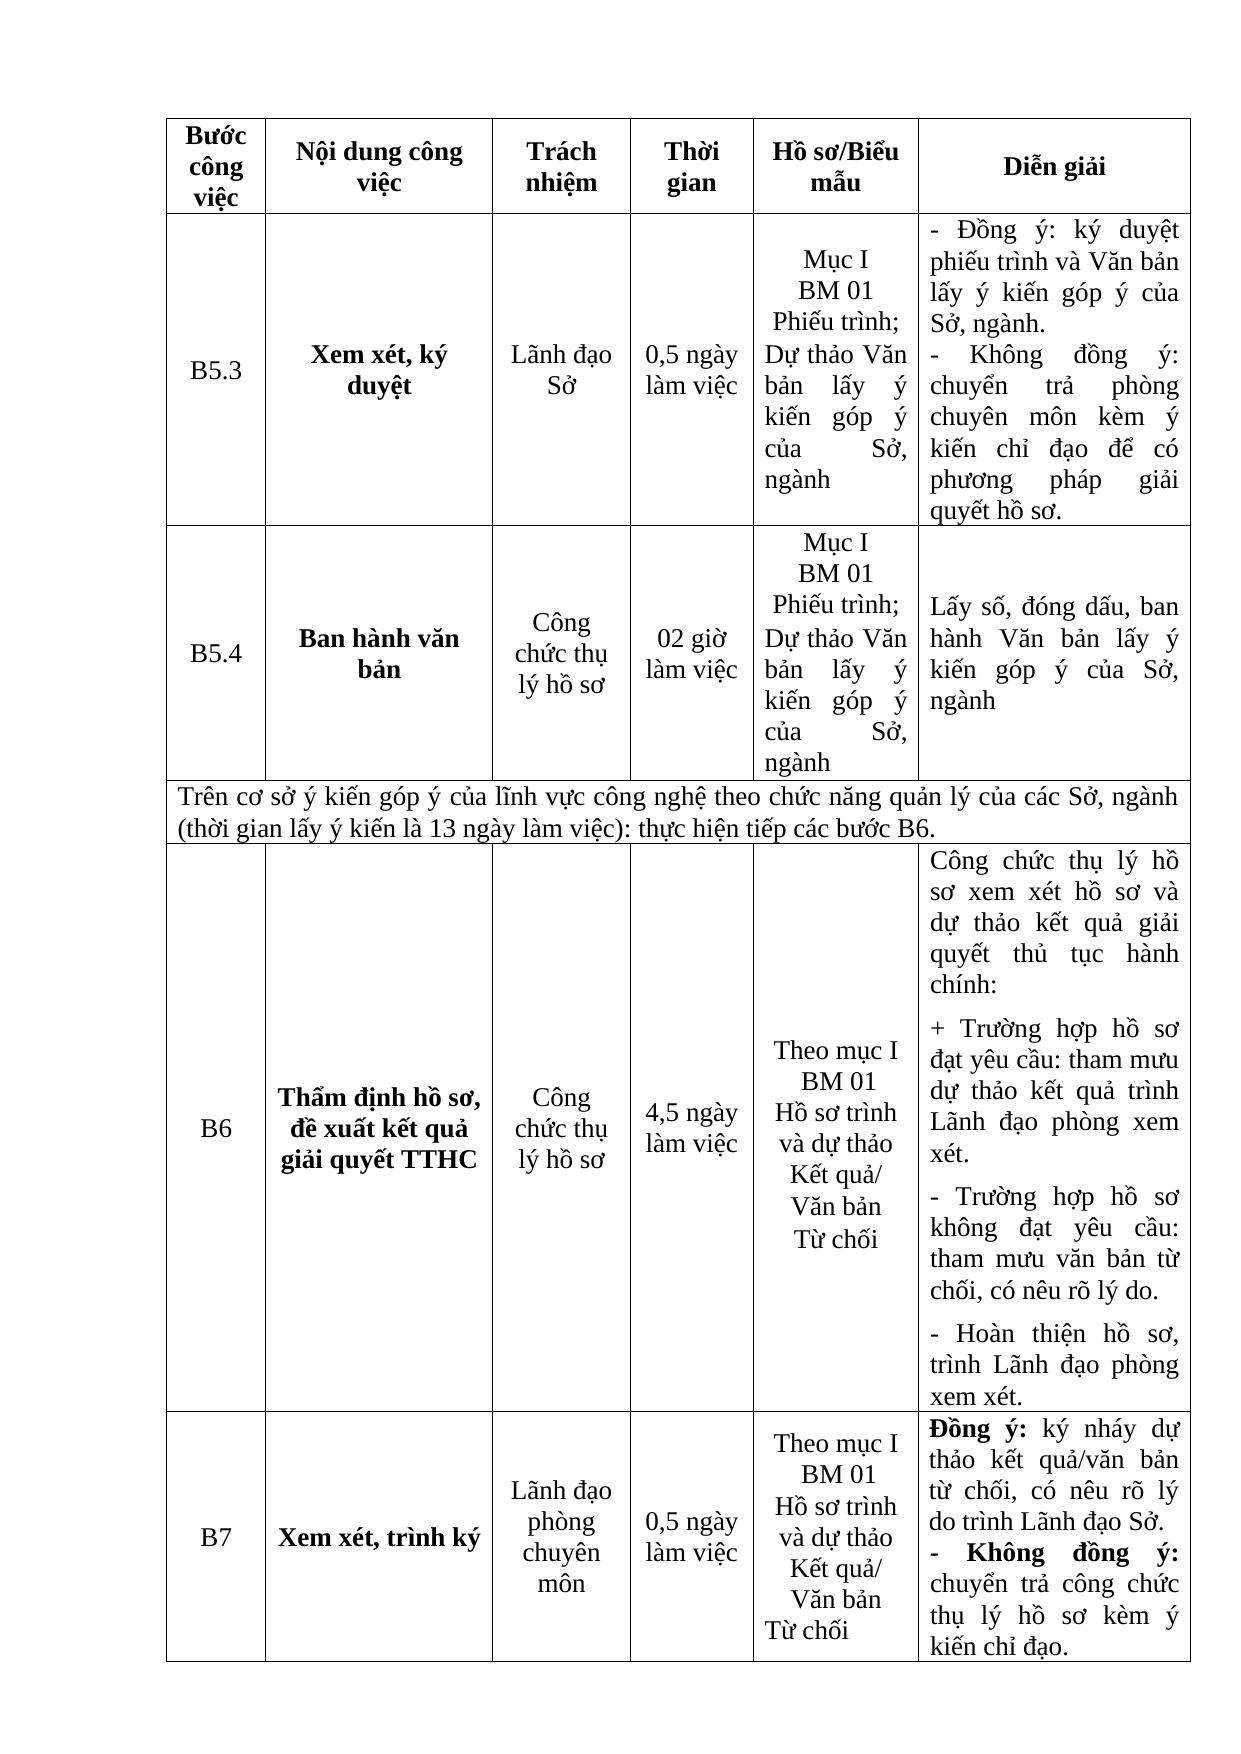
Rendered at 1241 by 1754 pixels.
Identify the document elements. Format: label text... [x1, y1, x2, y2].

table_cell Mục I BM 01 Phiếu trình; Dự thảo Văn bản lấy ý kiến góp ý của Sở, ngành [754, 526, 918, 779]
table_cell Theo mục I BM 01 Hồ sơ trình và dự thảo Kết quả/ Văn bản Từ chối [754, 844, 918, 1411]
table_header Nội dung công việc [266, 119, 492, 213]
table_cell Công chức thụ lý hồ sơ [493, 844, 630, 1411]
table_cell B5.3 [167, 214, 265, 525]
table_cell Xem xét, ký duyệt [266, 214, 492, 525]
table_cell - Đồng ý: ký duyệt phiếu trình và Văn bản lấy ý kiến góp ý của Sở, ngành. - Không đồng ý: chuyển trả phòng chuyên môn kèm ý kiến chỉ đạo để có phương pháp giải quyết hồ sơ. [919, 214, 1190, 525]
table_header Trách nhiệm [493, 119, 630, 213]
table_header Thời gian [631, 119, 753, 213]
table_cell Lãnh đạo phòng chuyên môn [493, 1412, 630, 1661]
table_cell 4,5 ngày làm việc [631, 844, 753, 1411]
table_cell Lấy số, đóng dấu, ban hành Văn bản lấy ý kiến góp ý của Sở, ngành [919, 526, 1190, 779]
table_cell B5.4 [167, 526, 265, 779]
table_cell B6 [167, 844, 265, 1411]
table_cell 0,5 ngày làm việc [631, 1412, 753, 1661]
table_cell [754, 214, 918, 525]
table_cell Đồng ý: ký nháy dự thảo kết quả/văn bản từ chối, có nêu rõ lý do trình Lãnh đạo Sở. - Không đồng ý: chuyển trả công chức thụ lý hồ sơ kèm ý kiến chỉ đạo. [919, 1412, 1190, 1661]
table_cell 02 giờ làm việc [631, 526, 753, 779]
table_header Diễn giải [919, 119, 1190, 213]
table_cell Lãnh đạo Sở [493, 214, 630, 525]
table_header Bước công việc [167, 119, 265, 213]
table_cell 0,5 ngày làm việc [631, 214, 753, 525]
table_cell Ban hành văn bản [266, 526, 492, 779]
table_cell Công chức thụ lý hồ sơ xem xét hồ sơ và dự thảo kết quả giải quyết thủ tục hành chính: + Trường hợp hồ sơ đạt yêu cầu: tham mưu dự thảo kết quả trình Lãnh đạo phòng xem xét. - Trường hợp hồ sơ không đạt yêu cầu: tham mưu văn bản từ chối, có nêu rõ lý do. - Hoàn thiện hồ sơ, trình Lãnh đạo phòng xem xét. [919, 844, 1190, 1411]
table_cell Công chức thụ lý hồ sơ [493, 526, 630, 779]
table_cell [754, 1412, 918, 1661]
table_cell Xem xét, trình ký [266, 1412, 492, 1661]
table_cell Thẩm định hồ sơ, đề xuất kết quả giải quyết TTHC [266, 844, 492, 1411]
table_cell B7 [167, 1412, 265, 1661]
table_header Hồ sơ/Biểu mẫu [754, 119, 918, 213]
table_cell Trên cơ sở ý kiến góp ý của lĩnh vực công nghệ theo chức năng quản lý của các Sở, ngành (thời gian lấy ý kiến là 13 ngày làm việc): thực hiện tiếp các bước B6. [167, 781, 1190, 843]
